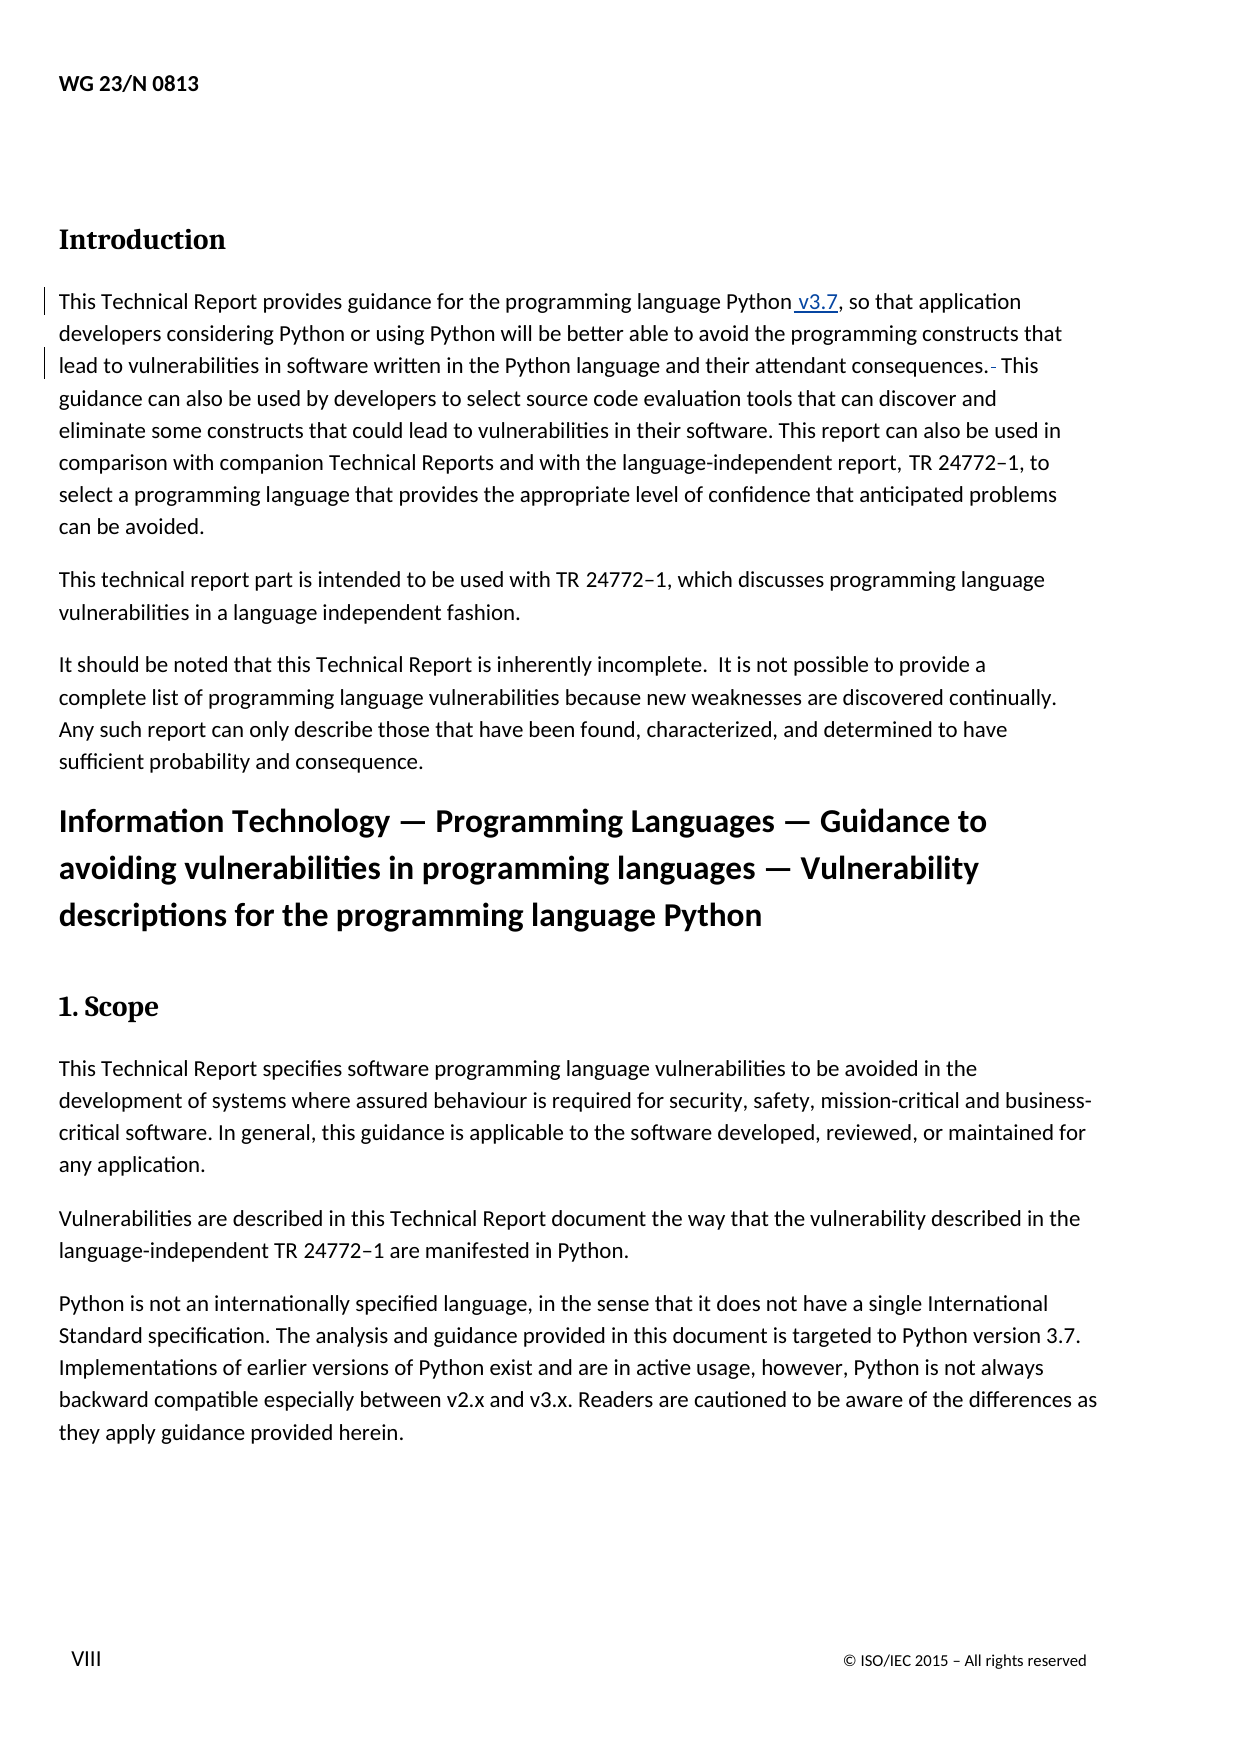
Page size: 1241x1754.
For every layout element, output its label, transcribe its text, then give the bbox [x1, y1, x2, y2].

text It should be noted that this Technical Report is inherently incomplete. It is not possible to provide a complete list of programming language vulnerabilities because new weaknesses are discovered continually. Any such report can only describe those that have been found, characterized, and determined to have sufficient probability and consequence. [58, 651, 1072, 775]
text This Technical Report specifies software programming language vulnerabilities to be avoided in the development of systems where assured behaviour is required for security, safety, mission-critical and business-critical software. In general, this guidance is applicable to the software developed, reviewed, or maintained for any application. [58, 1054, 1099, 1179]
text This technical report part is intended to be used with TR 24772–1, which discusses programming language vulnerabilities in a language independent fashion. [58, 565, 1072, 626]
subtitle Introduction [58, 223, 1099, 257]
subtitle 1. Scope [58, 991, 1099, 1024]
text Information Technology — Programming Languages — Guidance to avoiding vulnerabilities in programming languages — Vulnerability descriptions for the programming language Python [58, 800, 1072, 934]
text Vulnerabilities are described in this Technical Report document the way that the vulnerability described in the language-independent TR 24772–1 are manifested in Python. [58, 1204, 1099, 1264]
text Python is not an internationally specified language, in the sense that it does not have a single International Standard specification. The analysis and guidance provided in this document is targeted to Python version 3.7. Implementations of earlier versions of Python exist and are in active usage, however, Python is not always backward compatible especially between v2.x and v3.x. Readers are cautioned to be aware of the differences as they apply guidance provided herein. [58, 1289, 1099, 1446]
text This Technical Report provides guidance for the programming language Python, so that application developers considering Python or using Python will be better able to avoid the programming constructs that lead to vulnerabilities in software written in the Python language and their attendant consequences. This guidance can also be used by developers to select source code evaluation tools that can discover and eliminate some constructs that could lead to vulnerabilities in their software. This report can also be used in comparison with companion Technical Reports and with the language-independent report, TR 24772–1, to select a programming language that provides the appropriate level of confidence that anticipated problems can be avoided. [58, 287, 1072, 540]
